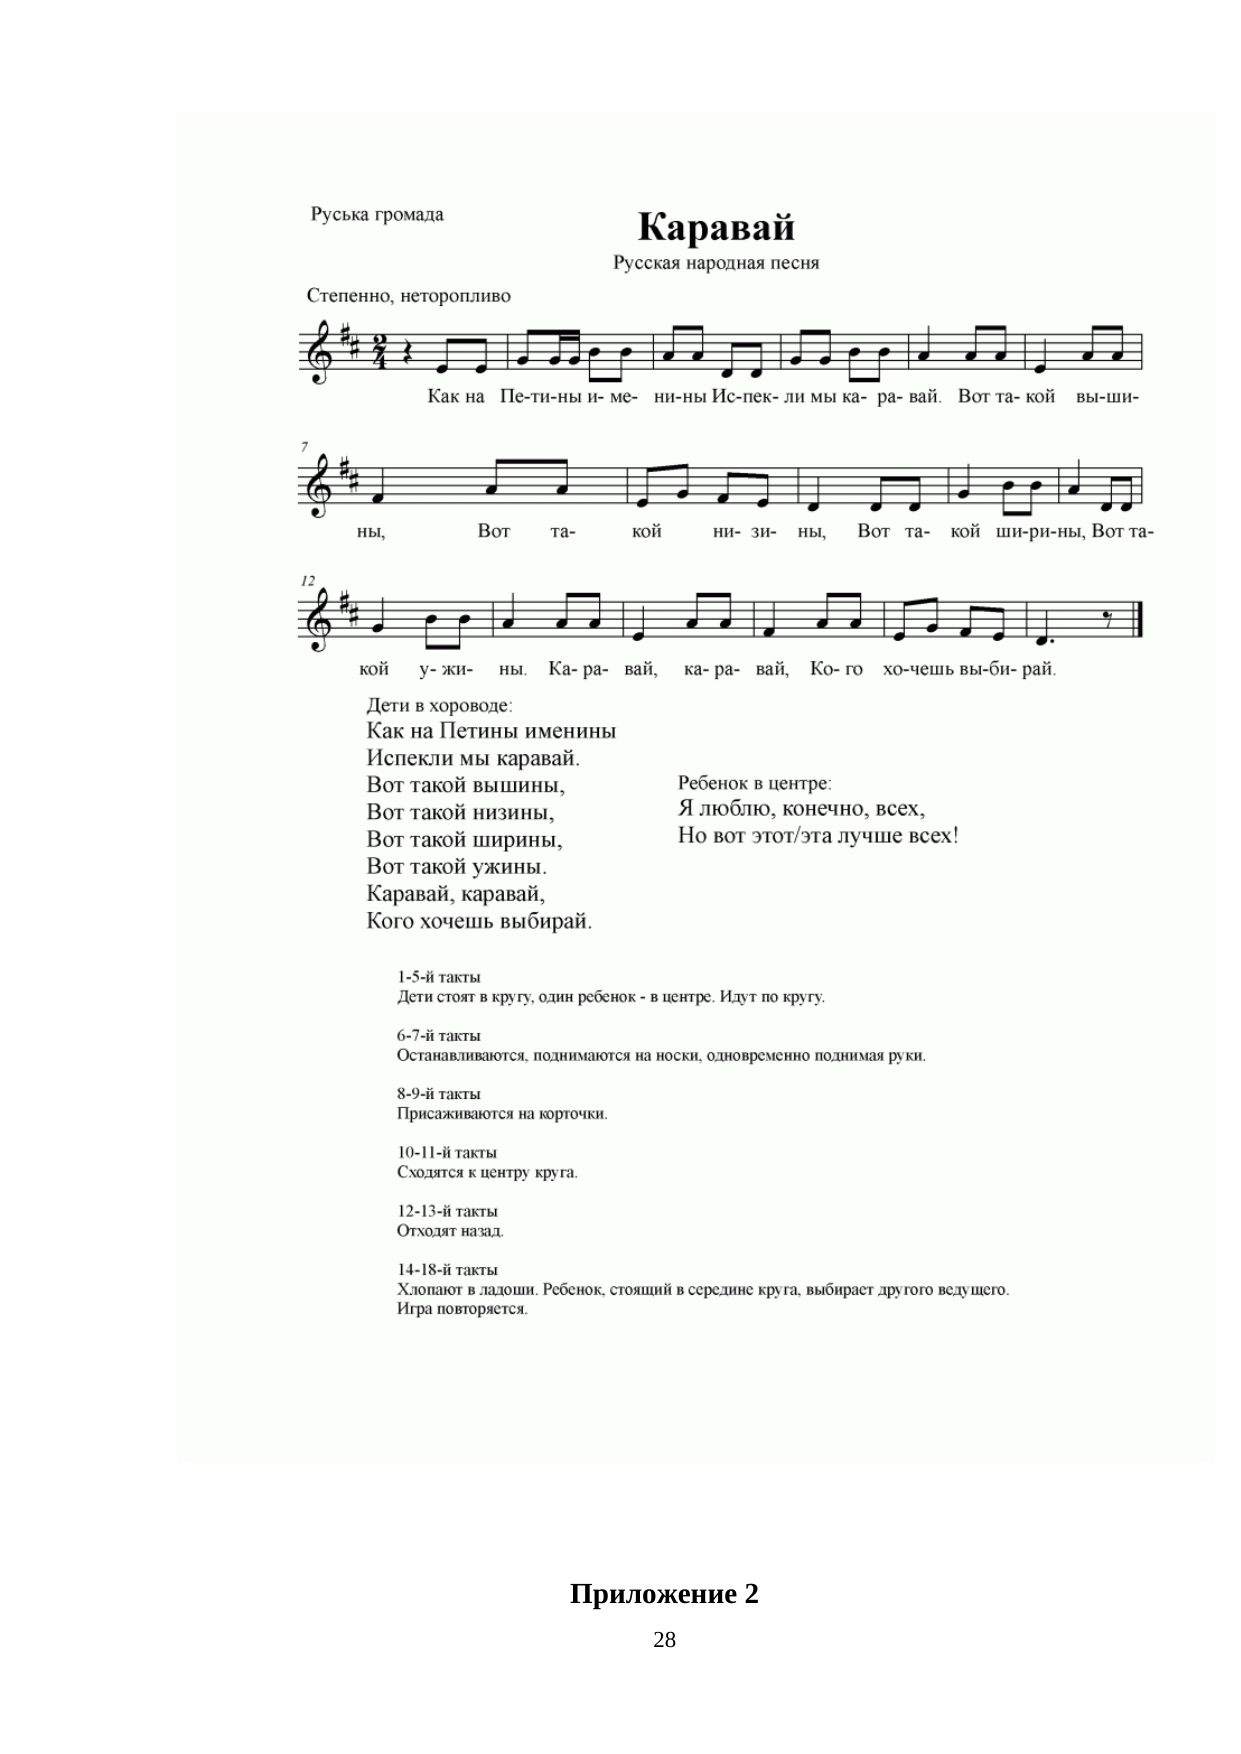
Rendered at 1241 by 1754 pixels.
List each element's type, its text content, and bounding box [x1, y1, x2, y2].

text Приложение 2 [177, 1576, 1152, 1610]
picture [177, 118, 1215, 1462]
